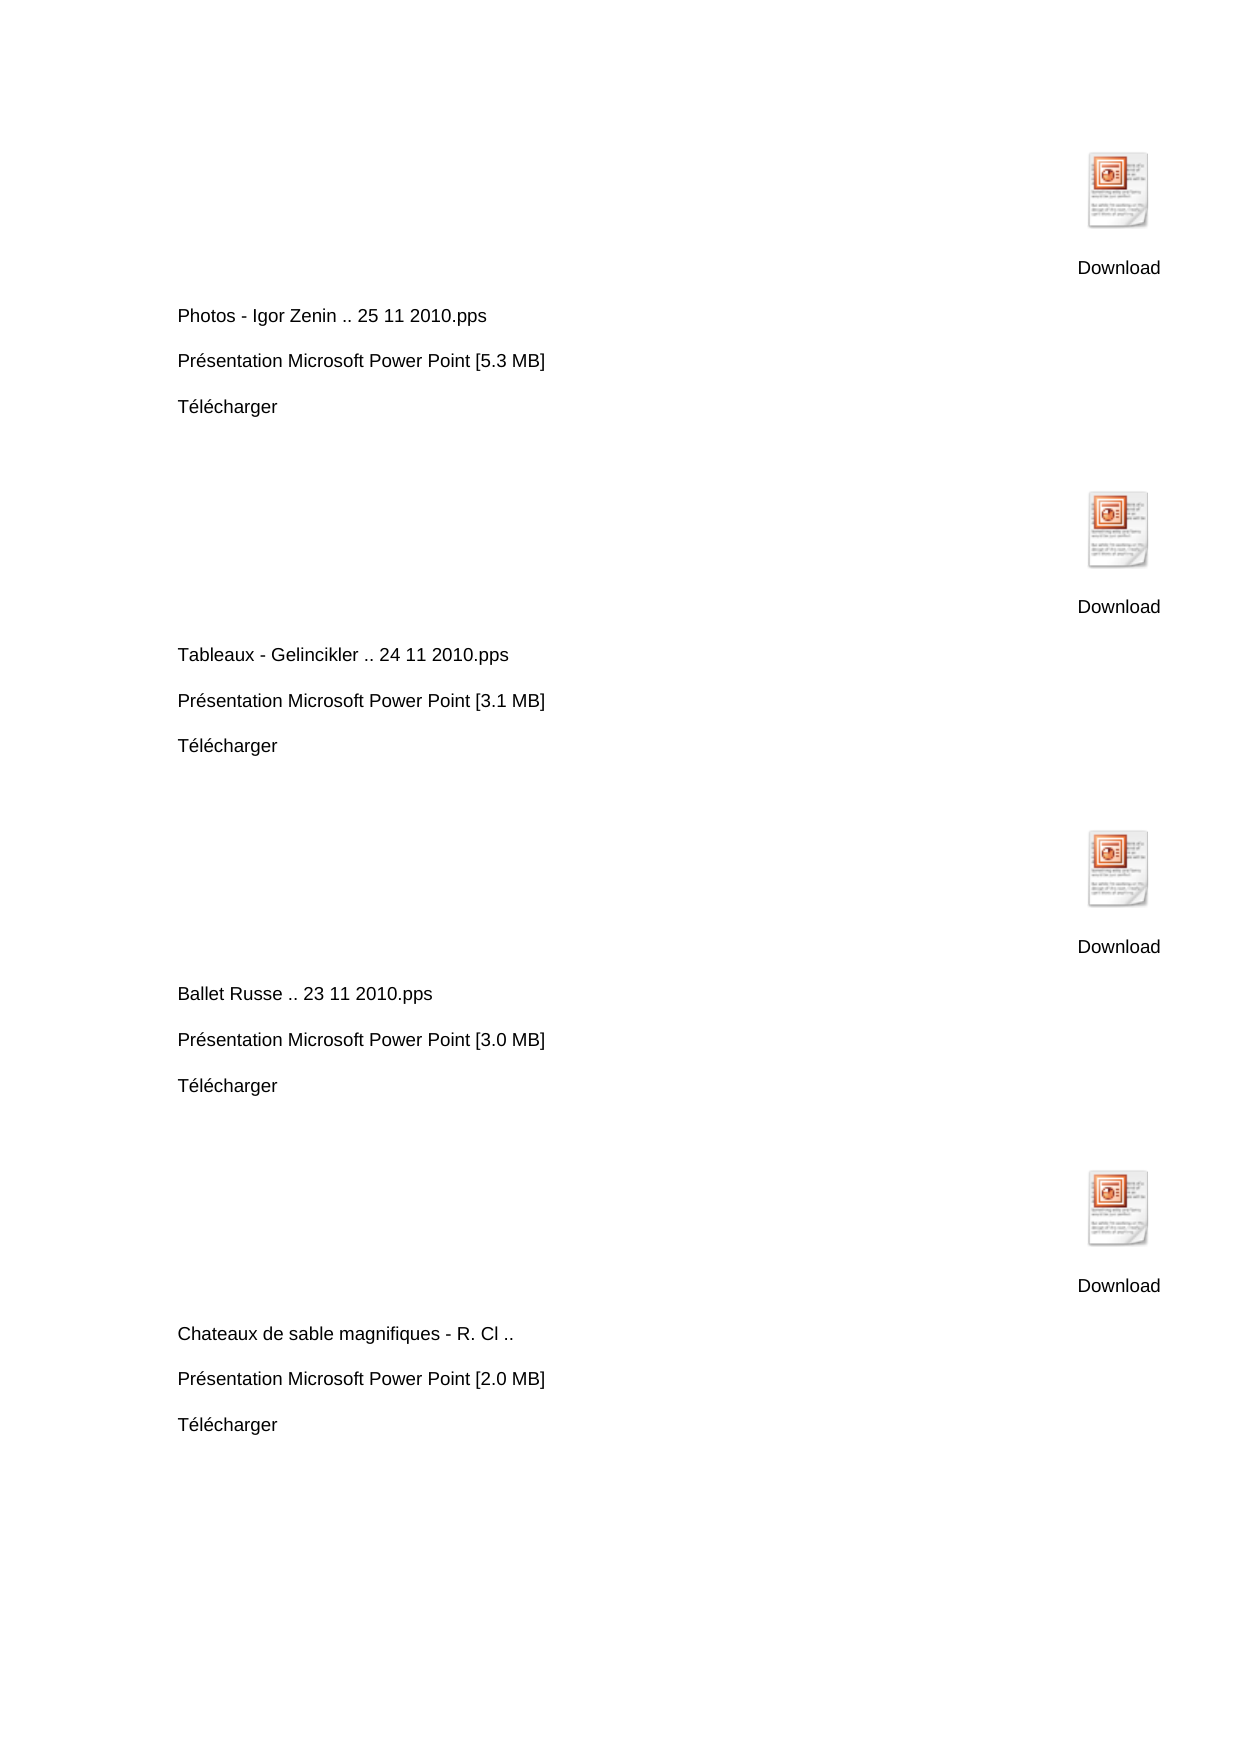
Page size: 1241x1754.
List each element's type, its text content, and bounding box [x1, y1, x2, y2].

text Télécharger [177, 396, 1063, 417]
table_cell Download [1076, 934, 1168, 983]
picture [1077, 488, 1157, 569]
text Tableaux - Gelincikler .. 24 11 2010.pps [177, 644, 1063, 665]
text Télécharger [177, 735, 1063, 757]
table_header [1076, 826, 1168, 934]
text Télécharger [177, 1074, 1063, 1096]
picture [1077, 827, 1157, 908]
table_header [1076, 148, 1168, 255]
table_cell Download [1076, 255, 1168, 304]
text Présentation Microsoft Power Point [3.0 MB] [177, 1029, 1063, 1050]
text Chateaux de sable magnifiques - R. Cl .. [177, 1323, 1063, 1344]
text Présentation Microsoft Power Point [2.0 MB] [177, 1368, 1063, 1390]
text Présentation Microsoft Power Point [3.1 MB] [177, 689, 1063, 711]
text Télécharger [177, 1414, 1063, 1435]
text Présentation Microsoft Power Point [5.3 MB] [177, 350, 1063, 372]
table_cell Download [1076, 595, 1168, 644]
table_header [1076, 487, 1168, 594]
picture [1077, 149, 1157, 229]
text Photos - Igor Zenin .. 25 11 2010.pps [177, 304, 1063, 326]
text Ballet Russe .. 23 11 2010.pps [177, 983, 1063, 1005]
picture [1077, 1167, 1157, 1247]
table_cell Download [1076, 1273, 1168, 1323]
table_header [1076, 1166, 1168, 1273]
